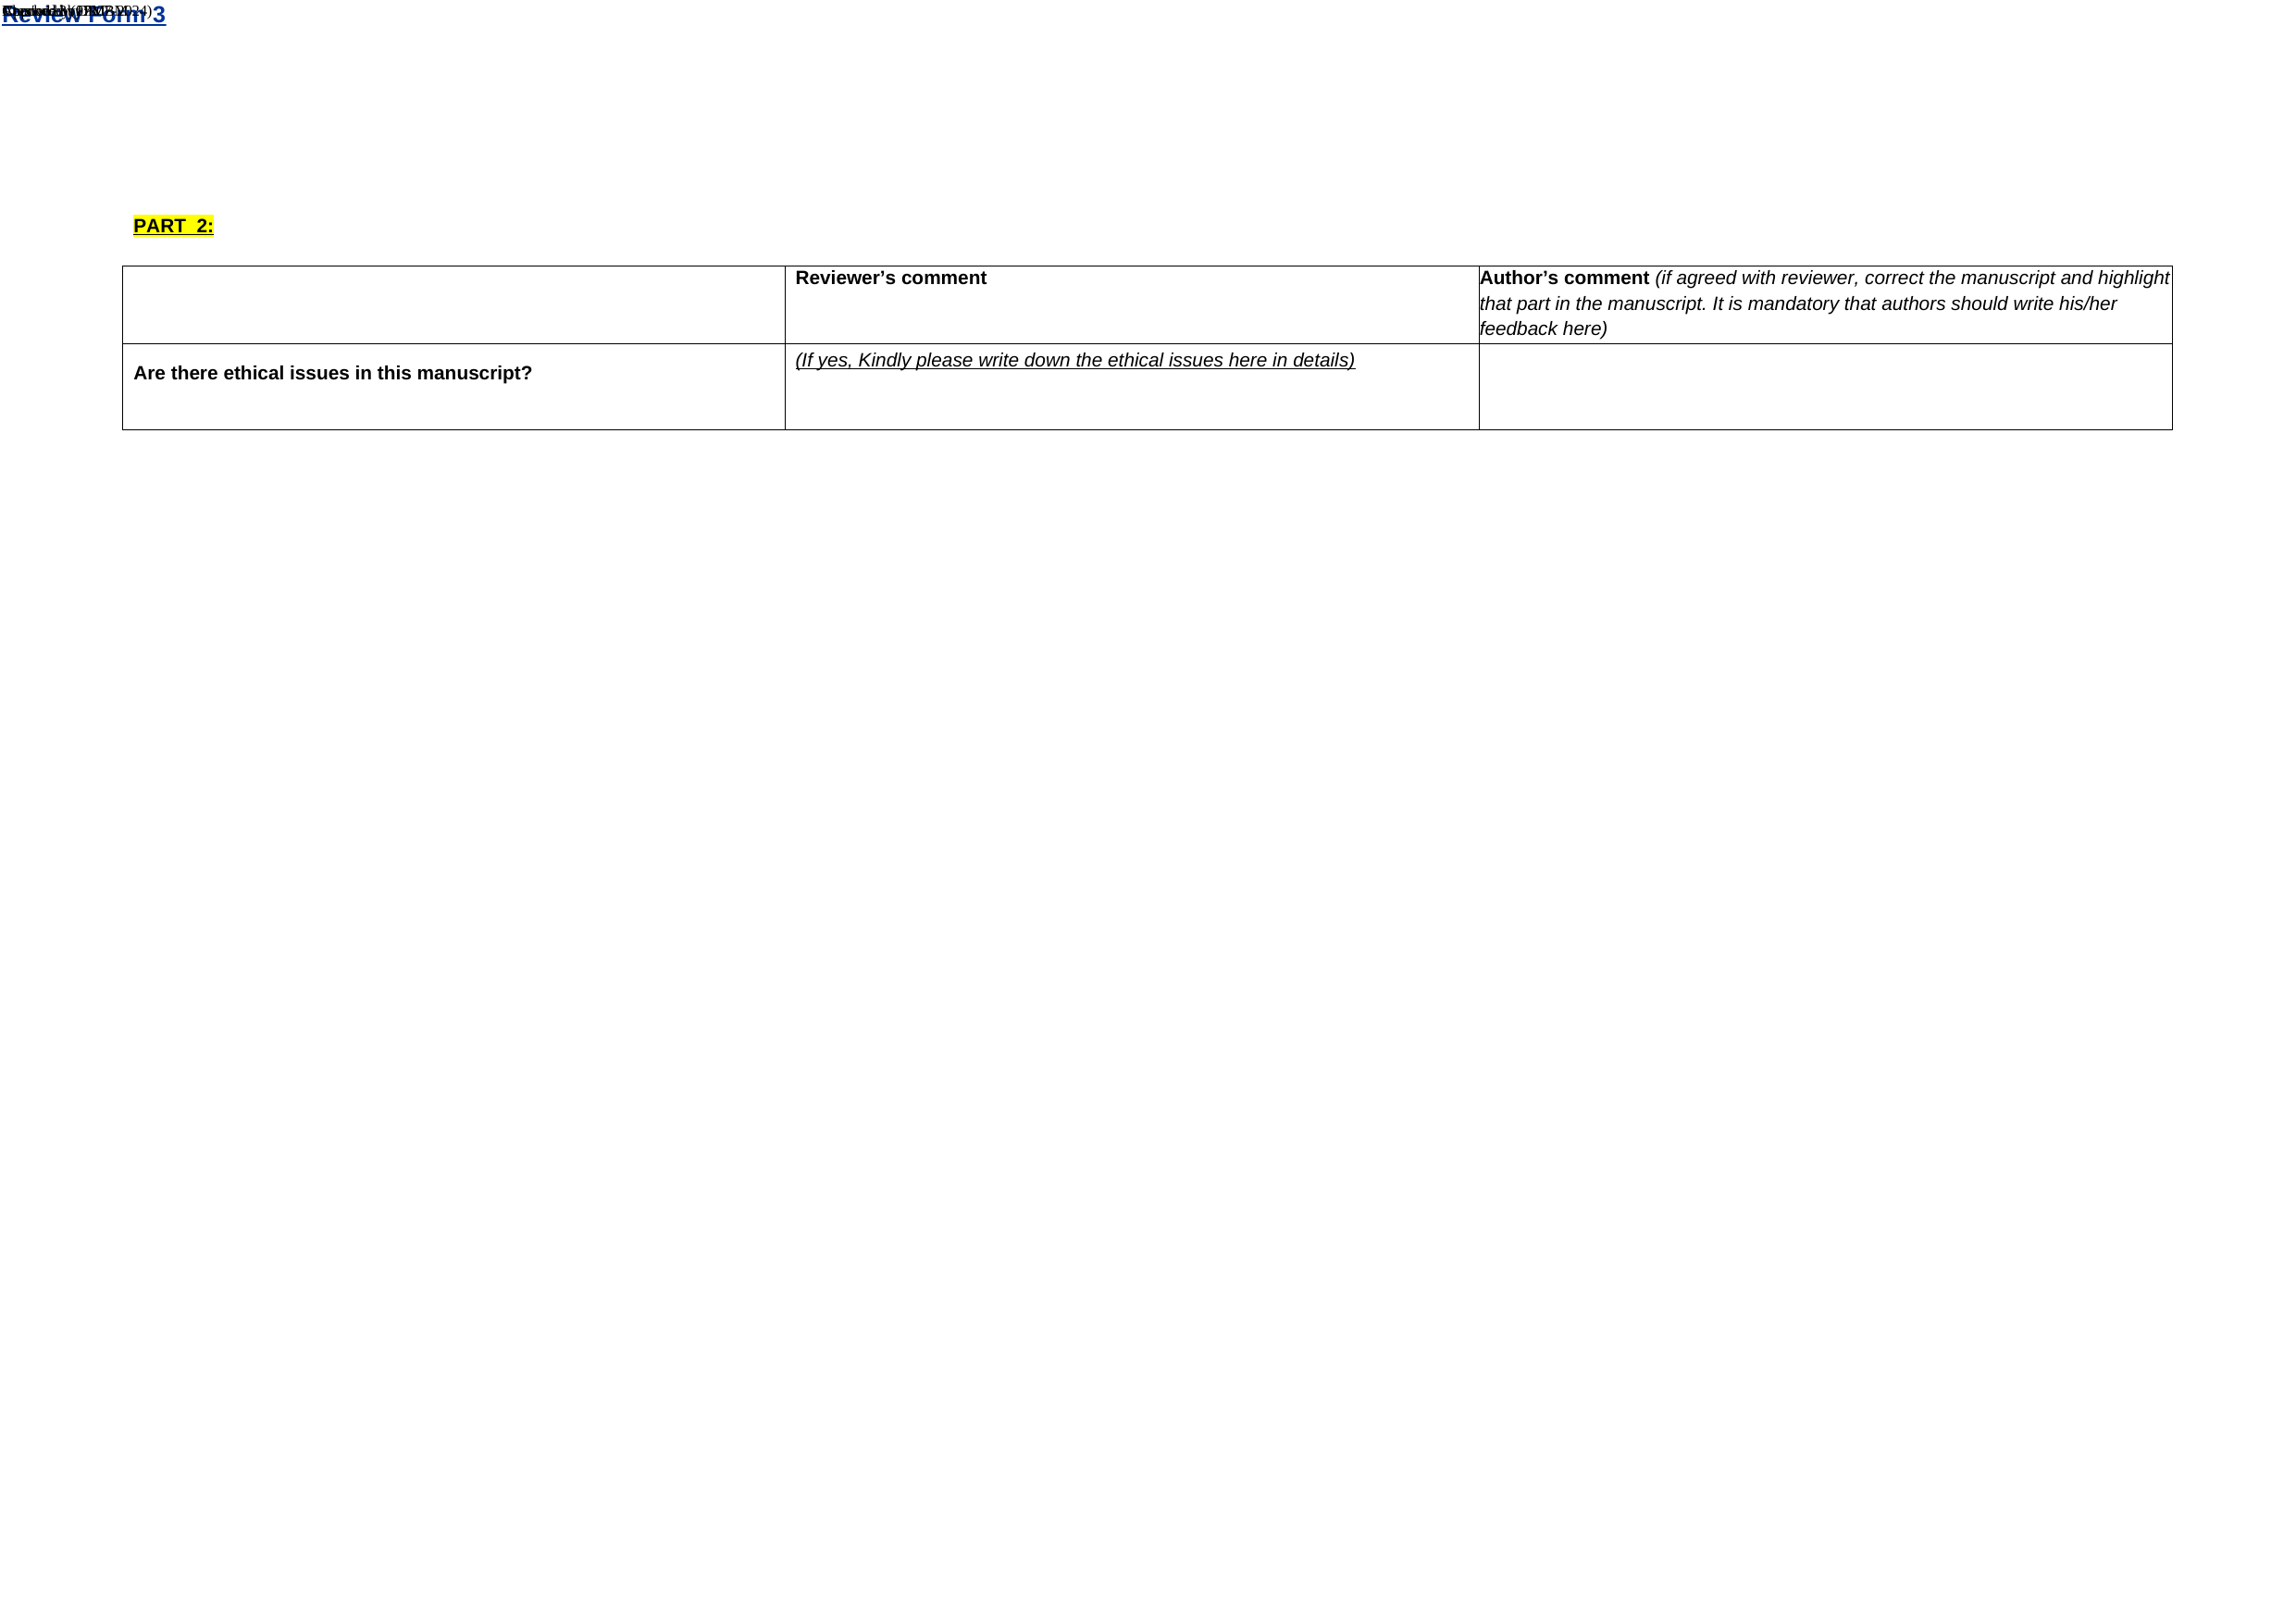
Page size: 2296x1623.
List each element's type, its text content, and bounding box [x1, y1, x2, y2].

table_cell [1480, 344, 2172, 429]
table_cell Author’s comment (if agreed with reviewer, correct the manuscript and highlight that part in the manuscript. It is mandatory that authors should write his/her feedback here) [1480, 266, 2172, 343]
table_cell Reviewer’s comment [786, 266, 1479, 343]
table_cell Are there ethical issues in this manuscript? [123, 344, 785, 429]
table_cell (If yes, Kindly please write down the ethical issues here in details) [786, 344, 1479, 429]
table_cell [123, 266, 785, 343]
table_header PART 2: [123, 215, 2172, 266]
